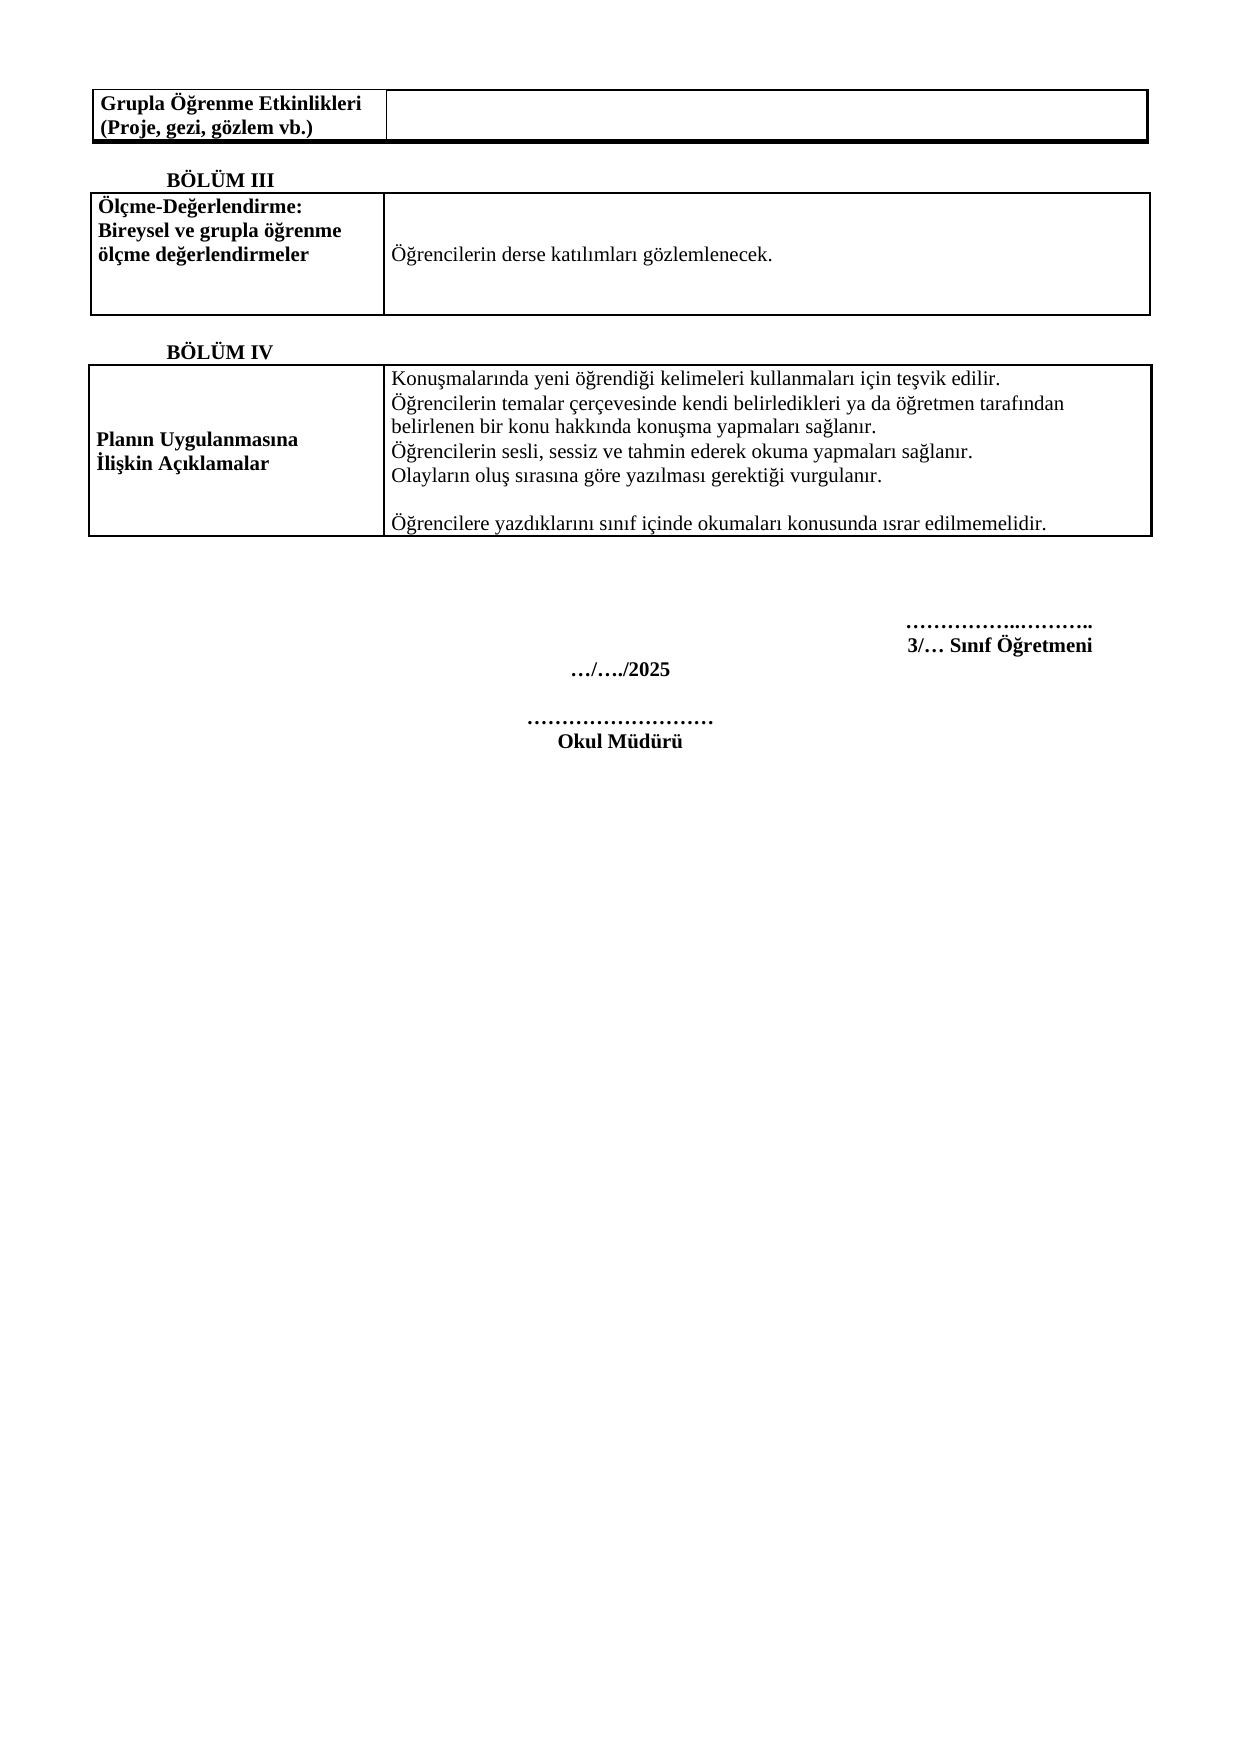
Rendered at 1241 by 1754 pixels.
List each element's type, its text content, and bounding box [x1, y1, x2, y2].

text 3/… Sınıf Öğretmeni [148, 633, 1092, 657]
table_header Ölçme-Değerlendirme: Bireysel ve grupla öğrenme ölçme değerlendirmeler [92, 194, 383, 314]
table_header Öğrencilerin derse katılımları gözlemlenecek. [385, 194, 1149, 314]
table_cell [387, 91, 1146, 139]
text Okul Müdürü [148, 729, 1092, 753]
subtitle BÖLÜM IV [148, 340, 1092, 364]
table_header Konuşmalarında yeni öğrendiği kelimeleri kullanmaları için teşvik edilir. Öğrencilerin temalar çerçevesinde kendi belirledikleri ya da öğretmen tarafından belirlenen bir konu hakkında konuşma yapmaları sağlanır. Öğrencilerin sesli, sessiz ve tahmin ederek okuma yapmaları sağlanır. Olayların oluş sırasına göre yazılması gerektiği vurgulanır. Öğrencilere yazdıklarını sınıf içinde okumaları konusunda ısrar edilmemelidir. [385, 366, 1150, 535]
table_cell Grupla Öğrenme Etkinlikleri (Proje, gezi, gözlem vb.) [94, 90, 386, 139]
table_header Planın Uygulanmasına İlişkin Açıklamalar [90, 366, 383, 535]
text ……………..……….. [148, 609, 1092, 633]
text ……………………… [148, 705, 1092, 729]
text …/…./2025 [148, 657, 1092, 681]
subtitle BÖLÜM III [148, 168, 1092, 192]
